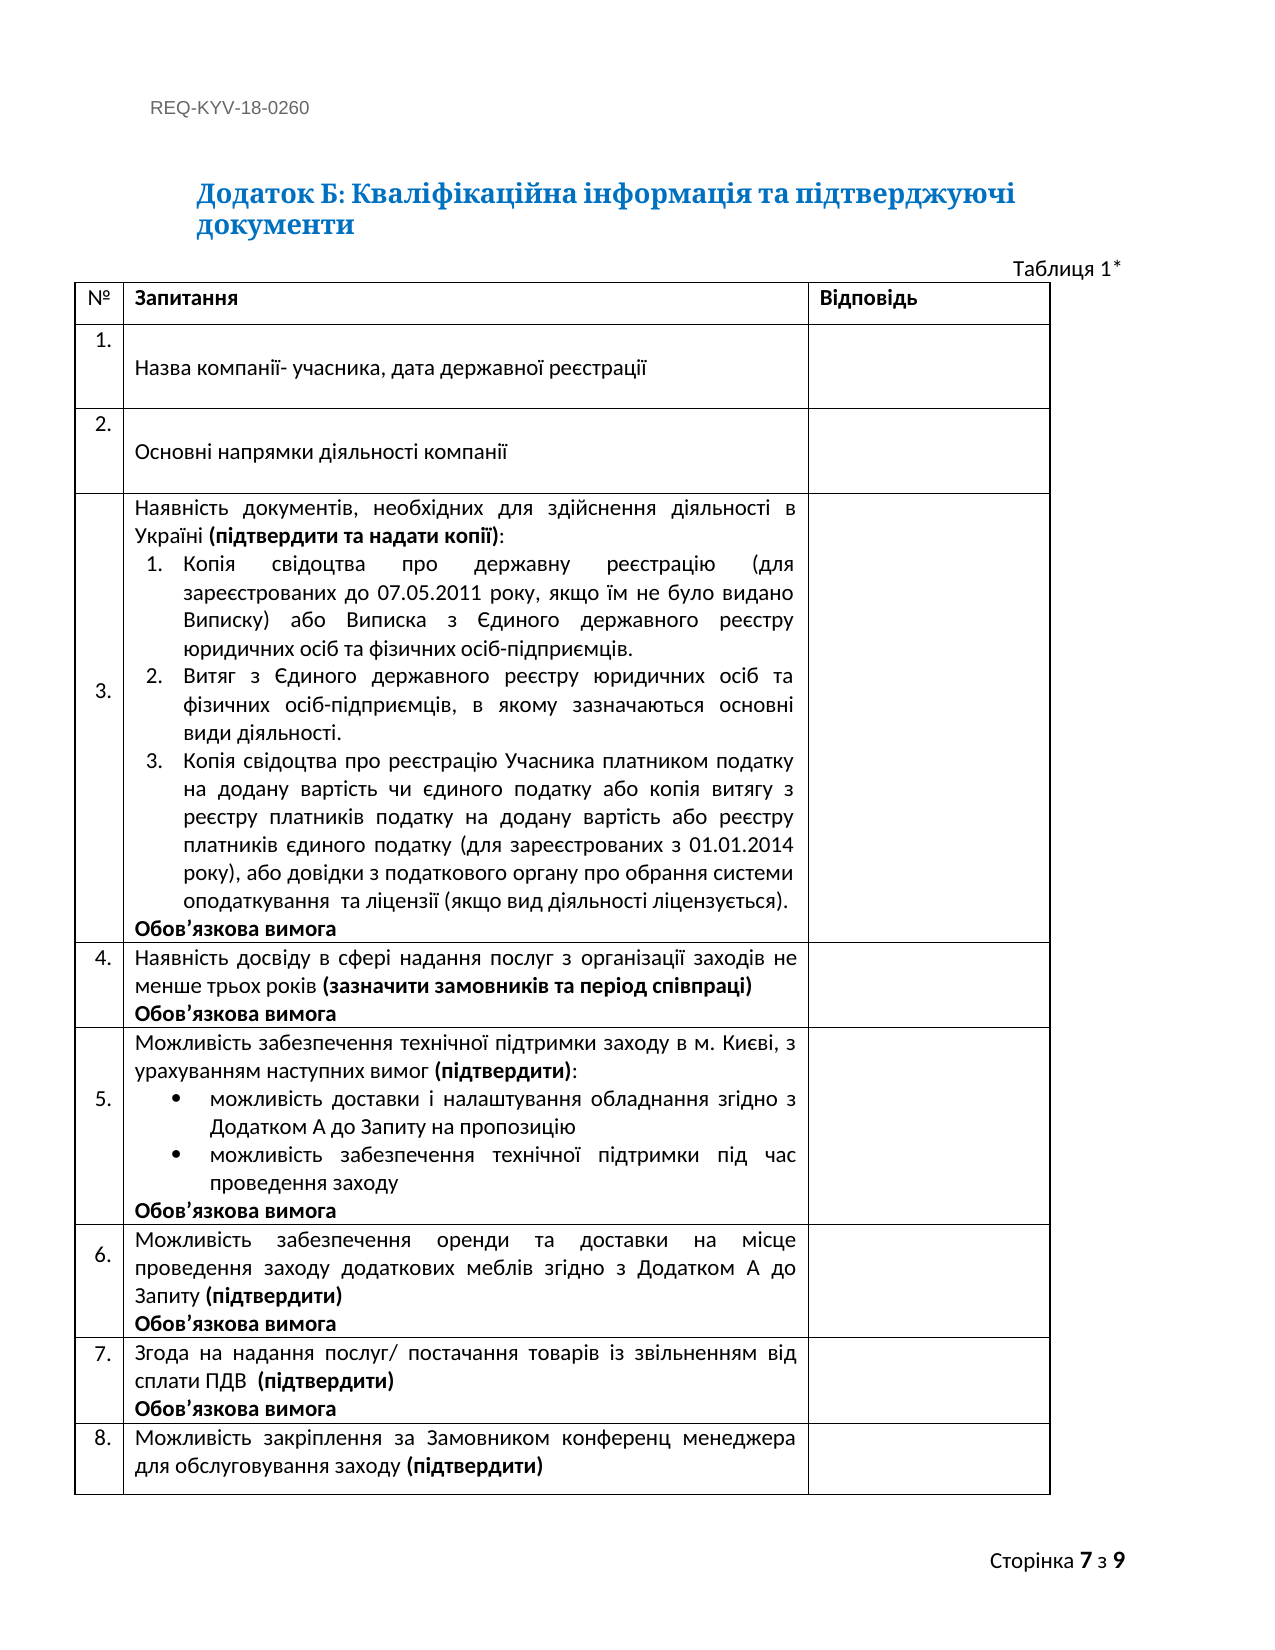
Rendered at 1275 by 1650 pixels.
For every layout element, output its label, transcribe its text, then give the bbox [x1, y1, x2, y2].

table_cell [809, 409, 1049, 492]
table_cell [124, 1424, 808, 1493]
table_cell Можливість забезпечення технічної підтримки заходу в м. Києві, з урахуванням наступних вимог (підтвердити): можливість доставки і налаштування обладнання згідно з Додатком А до Запиту на пропозицію можливість забезпечення технічної підтримки під час проведення заходу Обов’язкова вимога [124, 1028, 808, 1224]
table_header Відповідь [809, 283, 1049, 324]
table_cell [76, 1424, 123, 1493]
table_cell Згода на надання послуг/ постачання товарів із звільненням від сплати ПДВ (підтвердити) Обов’язкова вимога [124, 1338, 808, 1422]
table_cell Назва компанії- учасника, дата державної реєстрації [124, 325, 808, 408]
table_cell [809, 494, 1049, 942]
text Таблиця 1* [161, 254, 1123, 282]
table_cell [76, 943, 123, 1027]
table_cell [76, 325, 123, 408]
table_header № [76, 283, 123, 324]
subtitle Додаток Б: Кваліфікаційна інформація та підтверджуючі документи [196, 179, 1125, 241]
table_cell [809, 1424, 1049, 1493]
table_cell [76, 494, 123, 942]
table_cell [809, 1338, 1049, 1422]
table_cell [809, 325, 1049, 408]
table_cell Можливість забезпечення оренди та доставки на місце проведення заходу додаткових меблів згідно з Додатком А до Запиту (підтвердити) Обов’язкова вимога [124, 1225, 808, 1337]
table_cell [76, 1338, 123, 1422]
table_cell [809, 1225, 1049, 1337]
table_cell [809, 1028, 1049, 1224]
table_cell Основні напрямки діяльності компанії [124, 409, 808, 492]
table_cell Наявність досвіду в сфері надання послуг з організації заходів не менше трьох років (зазначити замовників та період співпраці) Обов’язкова вимога [124, 943, 808, 1027]
table_header Запитання [124, 283, 808, 324]
table_cell [76, 409, 123, 492]
table_cell [809, 943, 1049, 1027]
table_cell Наявність документів, необхідних для здійснення діяльності в Україні (підтвердити та надати копії): Копія свідоцтва про державну реєстрацію (для зареєстрованих до 07.05.2011 року, якщо їм не було видано Виписку) або Виписка з Єдиного державного реєстру юридичних осіб та фізичних осіб-підприємців. Витяг з Єдиного державного реєстру юридичних осіб та фізичних осіб-підприємців, в якому зазначаються основні види діяльності. Копія свідоцтва про реєстрацію Учасника платником податку на додану вартість чи єдиного податку або копія витягу з реєстру платників податку на додану вартість або реєстру платників єдиного податку (для зареєстрованих з 01.01.2014 року), або довідки з податкового органу про обрання системи оподаткування та ліцензії (якщо вид діяльності ліцензується). Обов’язкова вимога [124, 494, 808, 942]
table_cell [76, 1028, 123, 1224]
table_cell [76, 1225, 123, 1337]
